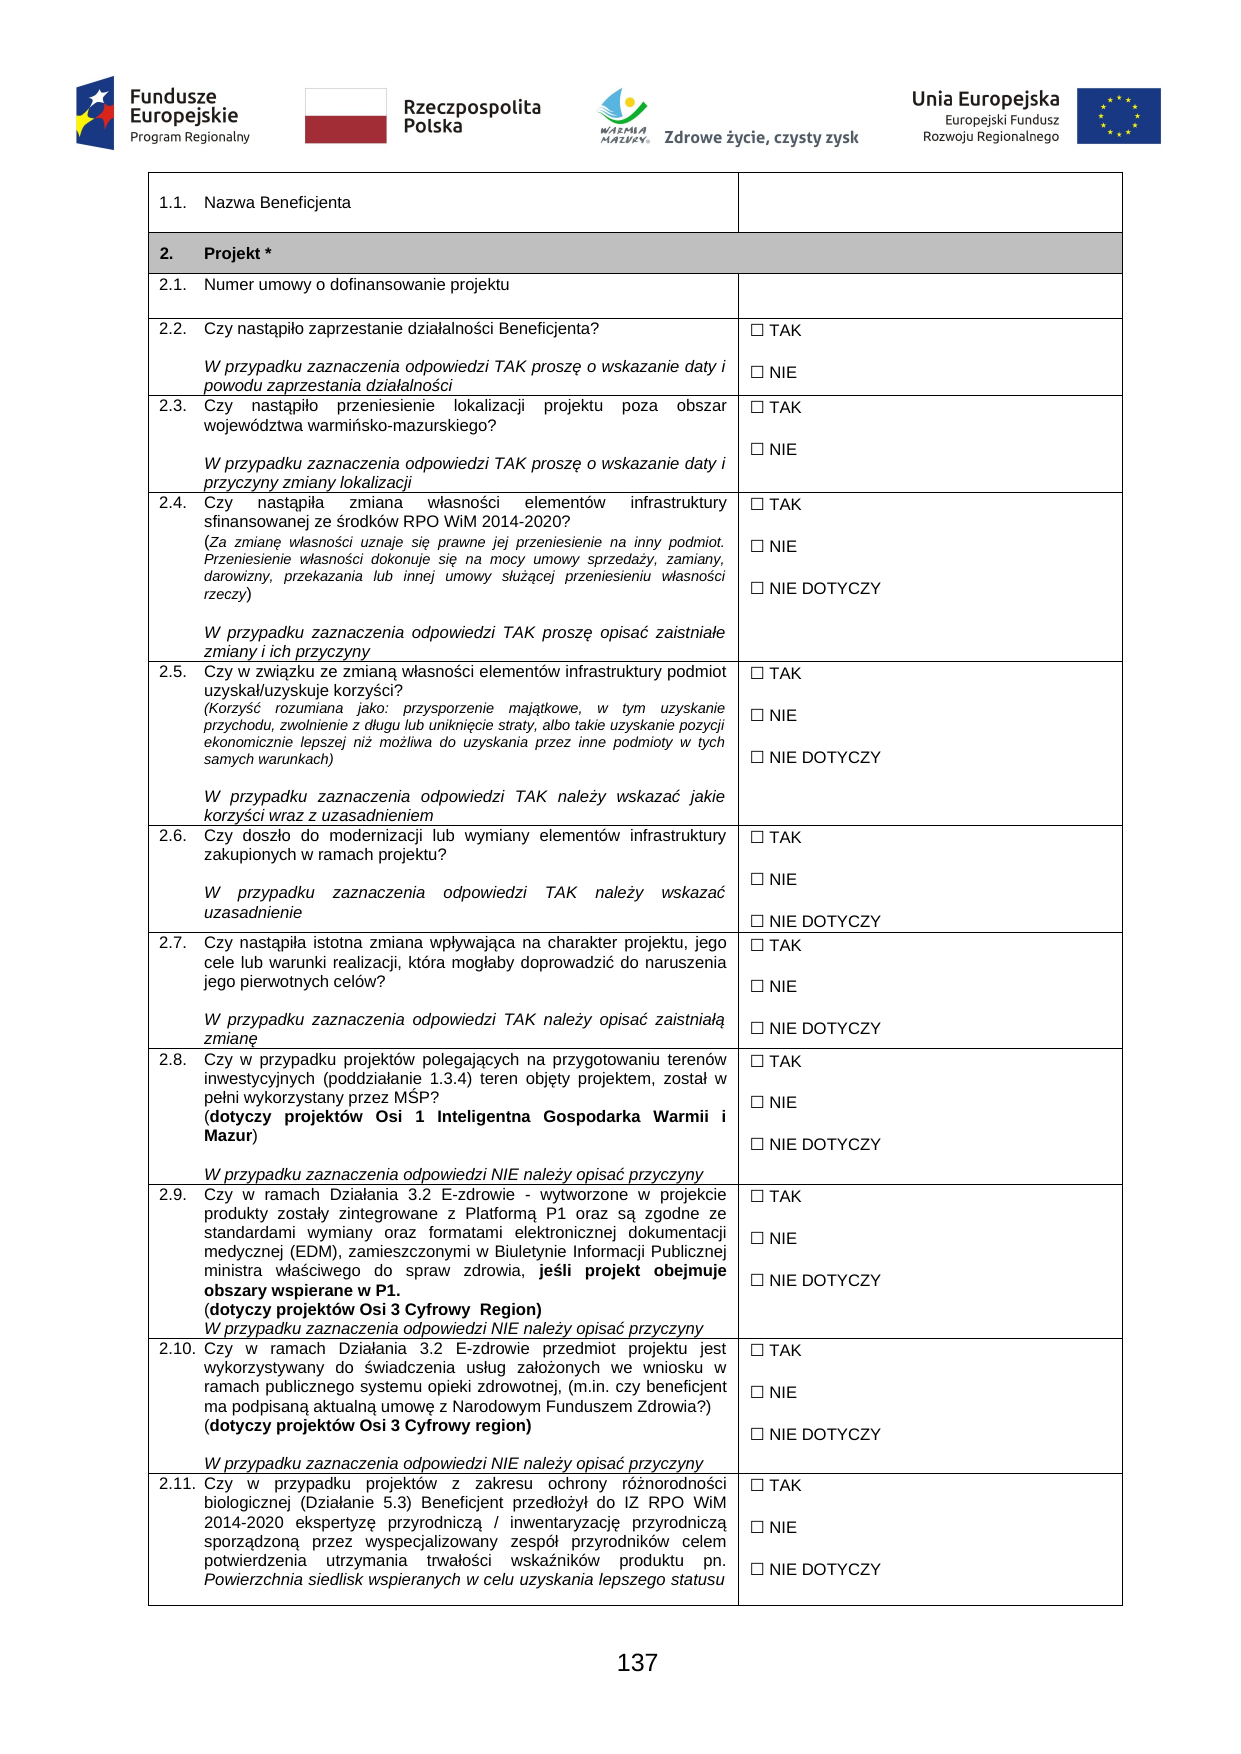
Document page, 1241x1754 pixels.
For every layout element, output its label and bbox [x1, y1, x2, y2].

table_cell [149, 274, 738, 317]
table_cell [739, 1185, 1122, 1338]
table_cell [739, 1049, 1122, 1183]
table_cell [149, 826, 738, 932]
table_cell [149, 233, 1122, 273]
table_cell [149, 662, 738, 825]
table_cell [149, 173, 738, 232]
picture [35, 55, 1198, 168]
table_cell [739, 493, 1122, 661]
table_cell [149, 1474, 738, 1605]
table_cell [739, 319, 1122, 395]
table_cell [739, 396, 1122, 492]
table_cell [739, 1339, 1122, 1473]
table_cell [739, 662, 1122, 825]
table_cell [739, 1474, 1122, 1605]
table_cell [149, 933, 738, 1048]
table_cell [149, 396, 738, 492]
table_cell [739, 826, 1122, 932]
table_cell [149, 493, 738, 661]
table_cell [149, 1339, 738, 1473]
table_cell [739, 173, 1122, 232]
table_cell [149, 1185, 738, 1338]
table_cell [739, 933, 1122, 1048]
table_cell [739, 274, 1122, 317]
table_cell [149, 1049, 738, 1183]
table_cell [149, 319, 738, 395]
